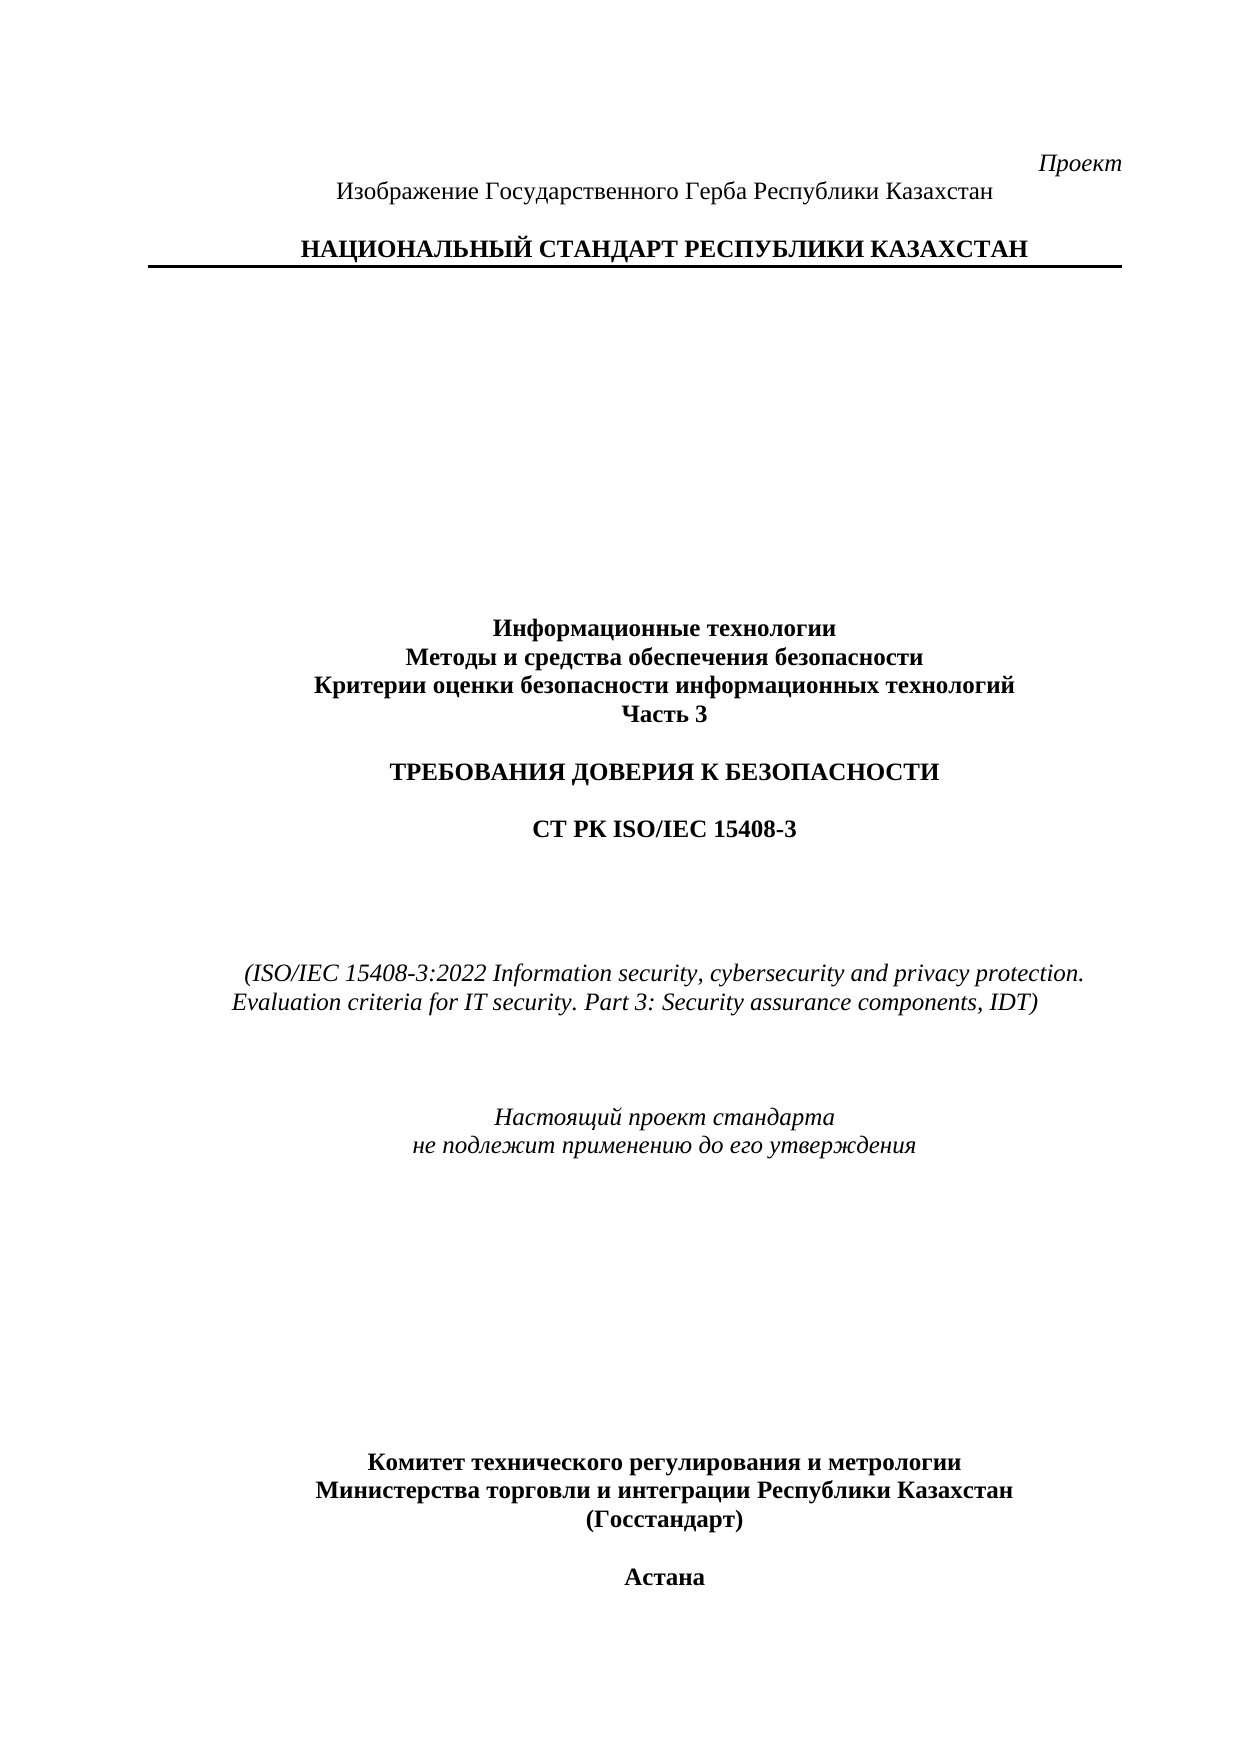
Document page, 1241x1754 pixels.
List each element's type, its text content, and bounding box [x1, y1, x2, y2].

text ТРЕБОВАНИЯ ДОВЕРИЯ К БЕЗОПАСНОСТИ [148, 757, 1122, 785]
text Комитет технического регулирования и метрологии [148, 1447, 1122, 1475]
text СТ РК ISO/IEC 15408-3 [148, 814, 1122, 843]
text Критерии оценки безопасности информационных технологий [148, 670, 1122, 699]
text Информационные технологии [148, 613, 1122, 642]
text Изображение Государственного Герба Республики Казахстан [148, 176, 1122, 205]
text Проект [148, 148, 1122, 176]
text (Госстандарт) [148, 1504, 1122, 1533]
text Настоящий проект стандарта [148, 1102, 1122, 1130]
text не подлежит применению до его утверждения [148, 1130, 1122, 1159]
text Часть 3 [148, 699, 1122, 728]
text (ISO/IEC 15408-3:2022 Information security, cybersecurity and privacy protection. Evaluation criteria for IT security. Part 3: Security assurance components, IDT) [148, 958, 1122, 1015]
text НАЦИОНАЛЬНЫЙ СТАНДАРТ РЕСПУБЛИКИ КАЗАХСТАН [148, 234, 1122, 265]
text Методы и средства обеспечения безопасности [148, 642, 1122, 670]
text Министерства торговли и интеграции Республики Казахстан [148, 1475, 1122, 1504]
text Астана [148, 1562, 1122, 1590]
